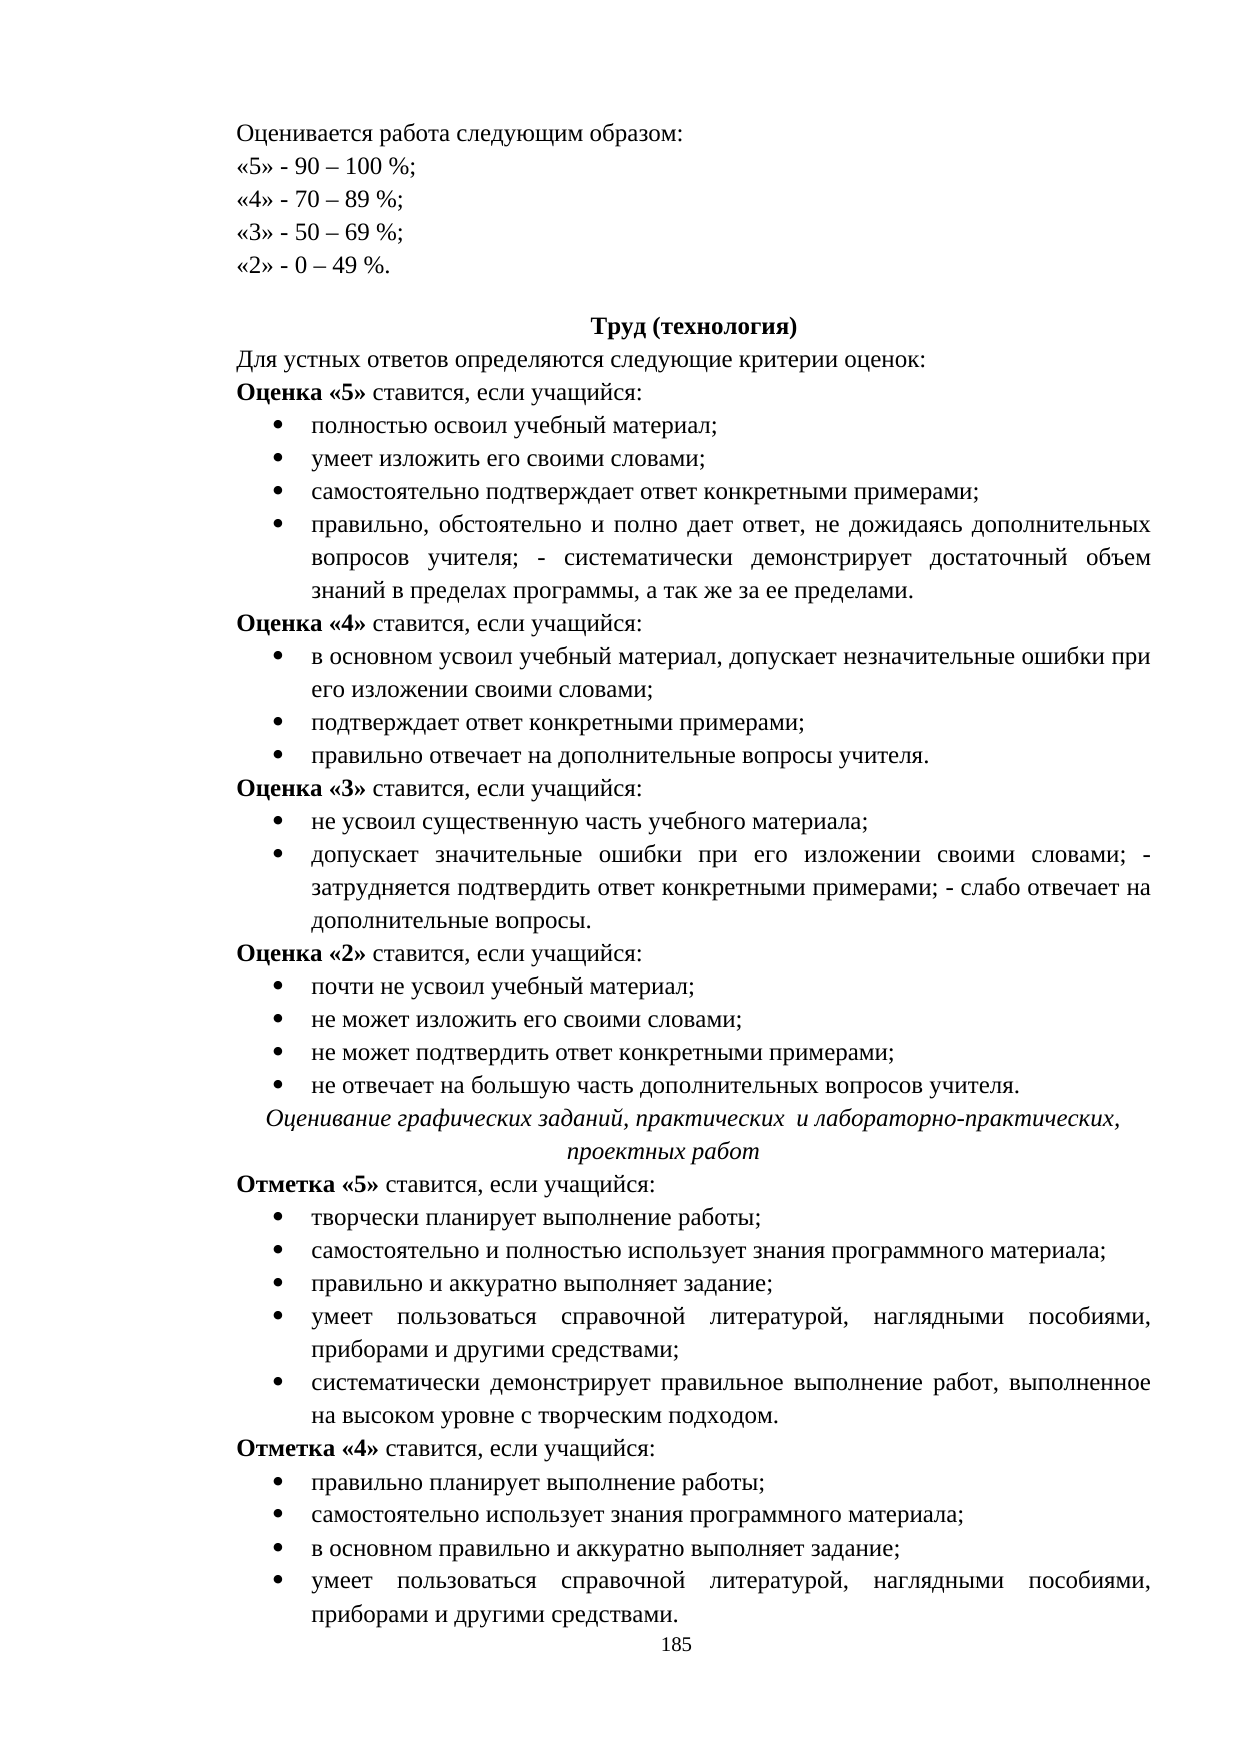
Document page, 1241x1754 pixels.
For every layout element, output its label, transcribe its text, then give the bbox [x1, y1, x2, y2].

list умеет пользоваться справочной литературой, наглядными пособиями, приборами и другими средствами. [274, 1566, 1152, 1627]
list правильно планирует выполнение работы; [274, 1467, 1152, 1495]
list подтверждает ответ конкретными примерами; [274, 707, 1152, 736]
text Для устных ответов определяются следующие критерии оценок: [177, 344, 1152, 373]
text Труд (технология) [177, 311, 1152, 339]
list полностью освоил учебный материал; [274, 410, 1152, 439]
text Оценивание графических заданий, практических и лабораторно-практических, проектных работ [177, 1103, 1152, 1165]
list самостоятельно использует знания программного материала; [274, 1499, 1152, 1528]
list допускает значительные ошибки при его изложении своими словами; - затрудняется подтвердить ответ конкретными примерами; - слабо отвечает на дополнительные вопросы. [274, 839, 1152, 934]
list не отвечает на большую часть дополнительных вопросов учителя. [274, 1070, 1152, 1099]
text Оценка «2» ставится, если учащийся: [177, 938, 1152, 967]
list самостоятельно и полностью использует знания программного материала; [274, 1235, 1152, 1264]
text Отметка «4» ставится, если учащийся: [177, 1433, 1152, 1462]
list самостоятельно подтверждает ответ конкретными примерами; [274, 476, 1152, 505]
list в основном правильно и аккуратно выполняет задание; [274, 1533, 1152, 1561]
text «2» - 0 – 49 %. [177, 250, 1152, 279]
list умеет изложить его своими словами; [274, 443, 1152, 472]
list правильно, обстоятельно и полно дает ответ, не дожидаясь дополнительных вопросов учителя; - систематически демонстрирует достаточный объем знаний в пределах программы, а так же за ее пределами. [274, 509, 1152, 604]
text «5» - 90 – 100 %; [177, 151, 1152, 180]
list в основном усвоил учебный материал, допускает незначительные ошибки при его изложении своими словами; [274, 641, 1152, 703]
list правильно и аккуратно выполняет задание; [274, 1268, 1152, 1297]
text Оценка «5» ставится, если учащийся: [177, 377, 1152, 406]
list не может подтвердить ответ конкретными примерами; [274, 1037, 1152, 1066]
list не может изложить его своими словами; [274, 1004, 1152, 1033]
list не усвоил существенную часть учебного материала; [274, 806, 1152, 835]
text «3» - 50 – 69 %; [177, 217, 1152, 246]
text Оценка «4» ставится, если учащийся: [177, 608, 1152, 637]
text Отметка «5» ставится, если учащийся: [177, 1169, 1152, 1198]
list систематически демонстрирует правильное выполнение работ, выполненное на высоком уровне с творческим подходом. [274, 1367, 1152, 1429]
list почти не усвоил учебный материал; [274, 971, 1152, 1000]
text Оценивается работа следующим образом: [177, 118, 1152, 147]
list умеет пользоваться справочной литературой, наглядными пособиями, приборами и другими средствами; [274, 1301, 1152, 1363]
text Оценка «3» ставится, если учащийся: [177, 773, 1152, 802]
text «4» - 70 – 89 %; [177, 184, 1152, 213]
list правильно отвечает на дополнительные вопросы учителя. [274, 740, 1152, 769]
list творчески планирует выполнение работы; [274, 1202, 1152, 1231]
